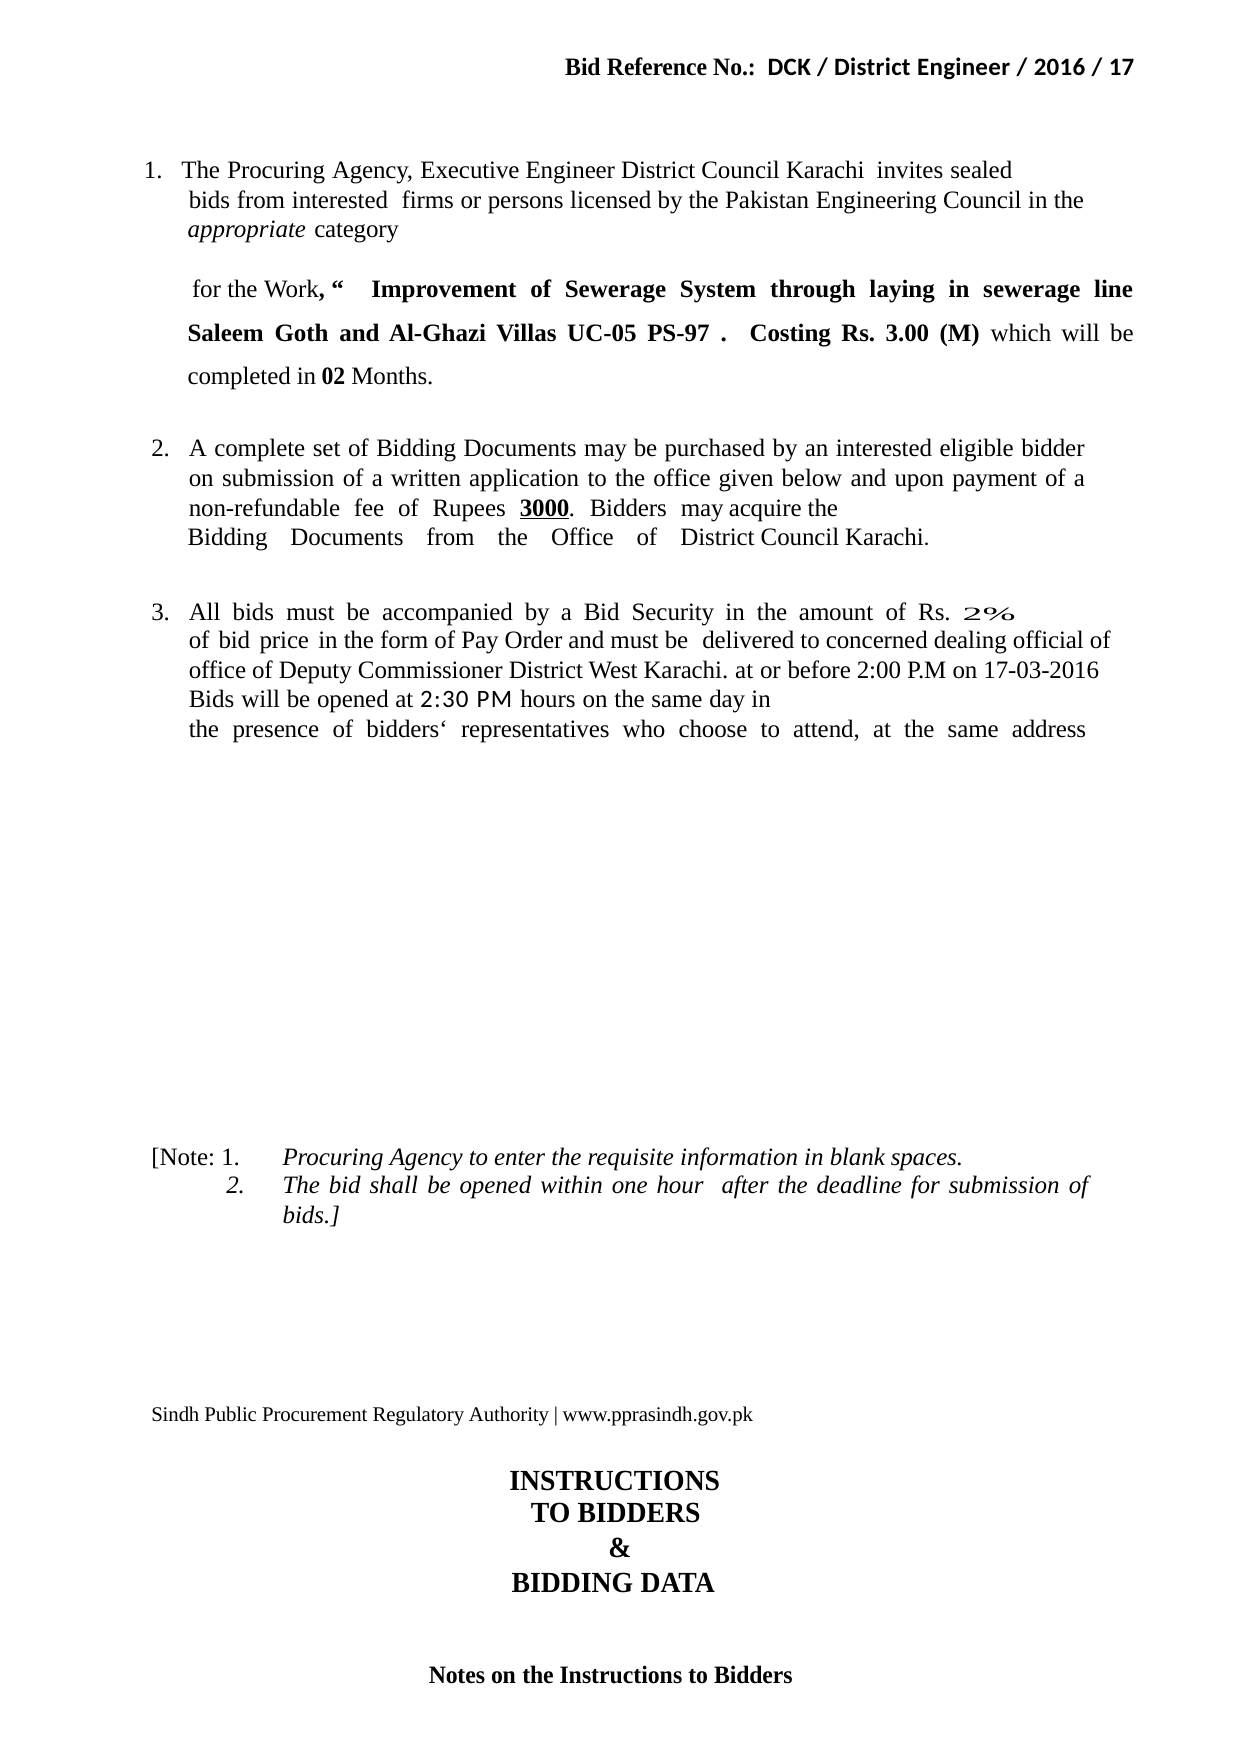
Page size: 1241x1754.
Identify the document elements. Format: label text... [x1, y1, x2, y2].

text Sindh Public Procurement Regulatory Authority | www.pprasindh.gov.pk 3 [151, 1393, 1134, 1432]
text INSTRUCTIONS [150, 1469, 1134, 1495]
text 3. All bids must be accompanied by a Bid Security in the amount of Rs. 2% [151, 602, 1134, 625]
text for the Work, “ Improvement of Sewerage System through laying in sewerage line Saleem Goth and Al-Ghazi Villas UC-05 PS-97 . Costing Rs. 3.00 (M) which will be completed in 02 Months. [187, 273, 1134, 390]
text [Note: 1. Procuring Agency to enter the requisite information in blank spaces. [151, 1148, 704, 1170]
text 2. The bid shall be opened within one hour after the deadline for submission of [151, 1170, 1134, 1200]
text BIDDING DATA [150, 1564, 1134, 1599]
text [Note: 1. Procuring Agency to enter the requisite information in blank spaces. [701, 1148, 1134, 1170]
text bids from interested firms or persons licensed by the Pakistan Engineering Council in the appropriate category [187, 184, 1134, 243]
text Notes on the Instructions to Bidders [150, 1649, 1134, 1692]
text Bids will be opened at 2:30 PM hours on the same day in [151, 684, 1134, 714]
text of bid price in the form of Pay Order and must be delivered to concerned dealing official of office of Deputy Commissioner District West Karachi. at or before 2:00 P.M on 17-03-2016 [188, 625, 1134, 684]
text bids.] [151, 1200, 1134, 1229]
text Bid Reference No.: DCK / District Engineer / 2016 / 17 [151, 52, 1134, 82]
text non-refundable fee of Rupees 3000. Bidders may acquire the Bidding Documents from the Office of District Council Karachi. [187, 493, 1134, 552]
text 1. The Procuring Agency, Executive Engineer District Council Karachi invites sealed [144, 157, 1134, 184]
text the presence of bidders‘ representatives who choose to attend, at the same address [151, 714, 1134, 743]
text TO BIDDERS [150, 1495, 1134, 1530]
text 2. A complete set of Bidding Documents may be purchased by an interested eligible bidder [151, 429, 1134, 463]
text & [150, 1530, 1134, 1564]
text on submission of a written application to the office given below and upon payment of a [151, 463, 1134, 493]
